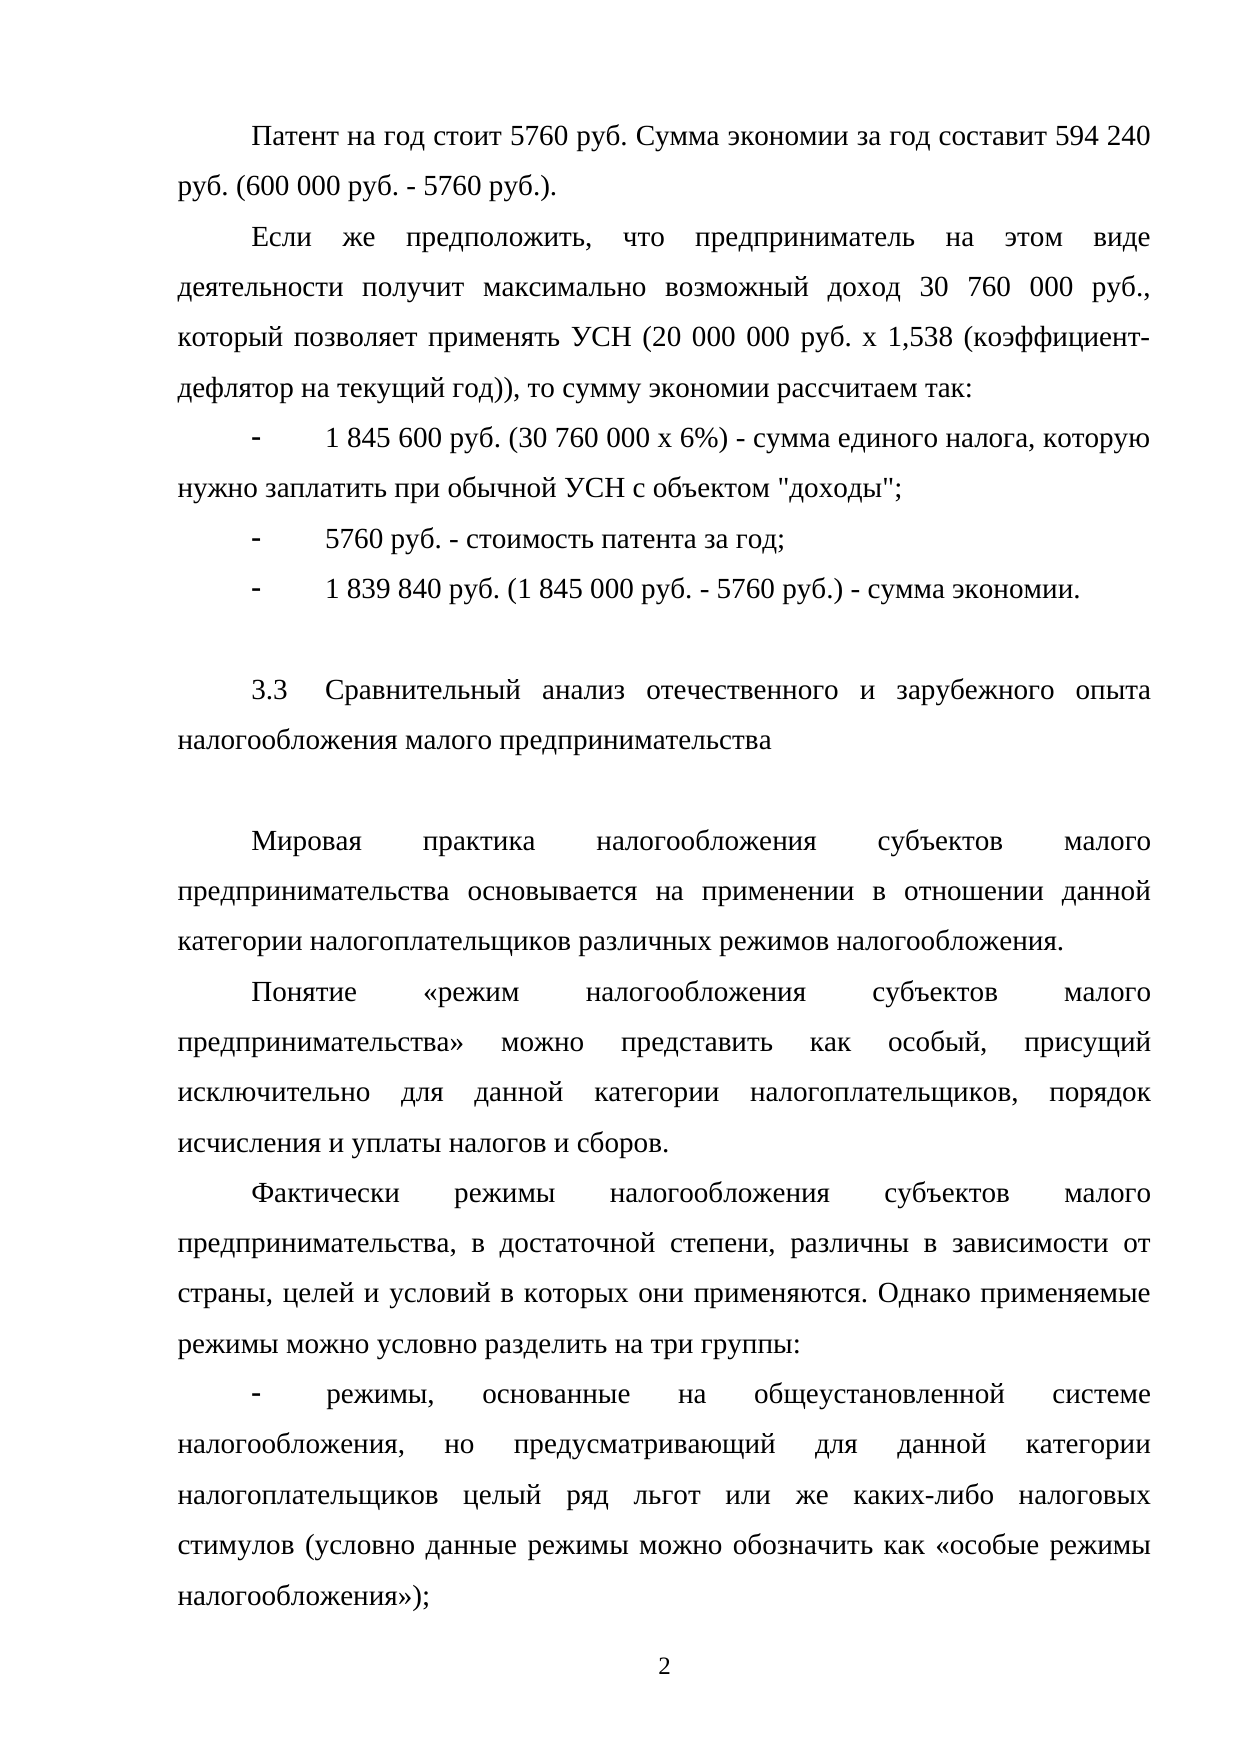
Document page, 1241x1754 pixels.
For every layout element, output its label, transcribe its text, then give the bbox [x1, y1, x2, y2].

list Сравнительный анализ отечественного и зарубежного опыта налогообложения малого предпринимательства [177, 672, 1152, 756]
text Патент на год стоит 5760 руб. Сумма экономии за год составит 594 240 руб. (600 000 руб. - 5760 руб.). [177, 118, 1152, 202]
list 5760 руб. - стоимость патента за год; [177, 521, 1152, 554]
list 1 845 600 руб. (30 760 000 x 6%) - сумма единого налога, которую нужно заплатить при обычной УСН с объектом "доходы"; [177, 420, 1152, 504]
text Понятие «режим налогообложения субъектов малого предпринимательства» можно представить как особый, присущий исключительно для данной категории налогоплательщиков, порядок исчисления и уплаты налогов и сборов. [177, 974, 1152, 1158]
text Фактически режимы налогообложения субъектов малого предпринимательства, в достаточной степени, различны в зависимости от страны, целей и условий в которых они применяются. Однако применяемые режимы можно условно разделить на три группы: [177, 1175, 1152, 1359]
text Если же предположить, что предприниматель на этом виде деятельности получит максимально возможный доход 30 760 000 руб., который позволяет применять УСН (20 000 000 руб. x 1,538 (коэффициент-дефлятор на текущий год)), то сумму экономии рассчитаем так: [177, 219, 1152, 403]
list 1 839 840 руб. (1 845 000 руб. - 5760 руб.) - сумма экономии. [177, 571, 1152, 605]
text Мировая практика налогообложения субъектов малого предпринимательства основывается на применении в отношении данной категории налогоплательщиков различных режимов налогообложения. [177, 823, 1152, 957]
list режимы, основанные на общеустановленной системе налогообложения, но предусматривающий для данной категории налогоплательщиков целый ряд льгот или же каких-либо налоговых стимулов (условно данные режимы можно обозначить как «особые режимы налогообложения»); [177, 1376, 1152, 1611]
